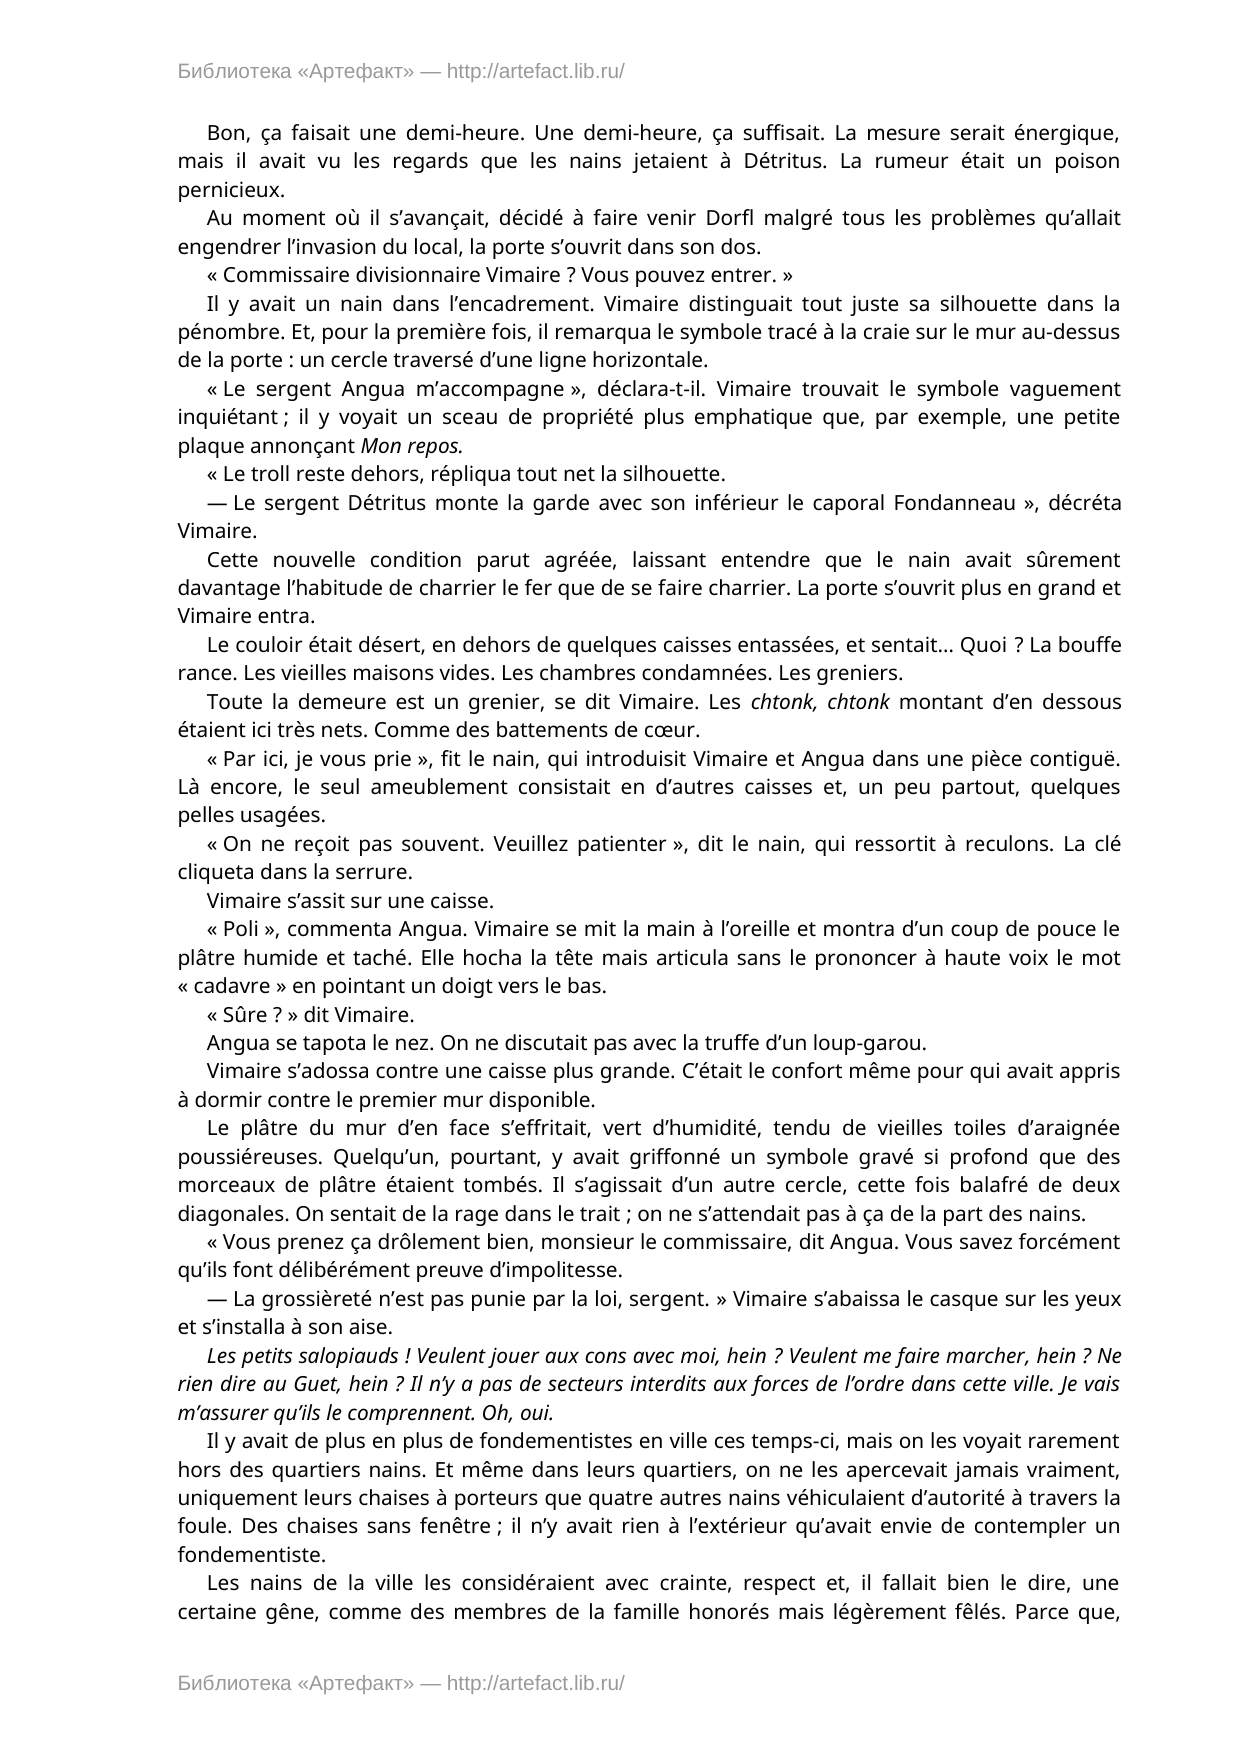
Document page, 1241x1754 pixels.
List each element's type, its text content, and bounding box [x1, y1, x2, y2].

text « Sûre ? » dit Vimaire. [177, 1000, 1122, 1028]
text Il y avait de plus en plus de fondementistes en ville ces temps-ci, mais on les voyait rarement hors des quartiers nains. Et même dans leurs quartiers, on ne les apercevait jamais vraiment, uniquement leurs chaises à porteurs que quatre autres nains véhiculaient d’autorité à travers la foule. Des chaises sans fenêtre ; il n’y avait rien à l’extérieur qu’avait envie de contempler un fondementiste. [177, 1426, 1122, 1568]
text « Commissaire divisionnaire Vimaire ? Vous pouvez entrer. » [177, 260, 1122, 289]
text Angua se tapota le nez. On ne discutait pas avec la truffe d’un loup-garou. [177, 1028, 1122, 1057]
text « Par ici, je vous prie », fit le nain, qui introduisit Vimaire et Angua dans une pièce contiguë. Là encore, le seul ameublement consistait en d’autres caisses et, un peu partout, quelques pelles usagées. [177, 744, 1122, 829]
text Les petits salopiauds ! Veulent jouer aux cons avec moi, hein ? Veulent me faire marcher, hein ? Ne rien dire au Guet, hein ? Il n’y a pas de secteurs interdits aux forces de l’ordre dans cette ville. Je vais m’assurer qu’ils le comprennent. Oh, oui. [177, 1341, 1122, 1426]
text « Le sergent Angua m’accompagne », déclara-t-il. Vimaire trouvait le symbole vaguement inquiétant ; il y voyait un sceau de propriété plus emphatique que, par exemple, une petite plaque annonçant Mon repos. [177, 374, 1122, 459]
text Le couloir était désert, en dehors de quelques caisses entassées, et sentait… Quoi ? La bouffe rance. Les vieilles maisons vides. Les chambres condamnées. Les greniers. [177, 630, 1122, 687]
text « Le troll reste dehors, répliqua tout net la silhouette. [177, 459, 1122, 488]
text Toute la demeure est un grenier, se dit Vimaire. Les chtonk, chtonk montant d’en dessous étaient ici très nets. Comme des battements de cœur. [177, 687, 1122, 744]
text — Le sergent Détritus monte la garde avec son inférieur le caporal Fondanneau », décréta Vimaire. [177, 488, 1122, 545]
text Vimaire s’assit sur une caisse. [177, 886, 1122, 914]
text — La grossièreté n’est pas punie par la loi, sergent. » Vimaire s’abaissa le casque sur les yeux et s’installa à son aise. [177, 1284, 1122, 1341]
text « On ne reçoit pas souvent. Veuillez patienter », dit le nain, qui ressortit à reculons. La clé cliqueta dans la serrure. [177, 829, 1122, 886]
text Il y avait un nain dans l’encadrement. Vimaire distinguait tout juste sa silhouette dans la pénombre. Et, pour la première fois, il remarqua le symbole tracé à la craie sur le mur au-dessus de la porte : un cercle traversé d’une ligne horizontale. [177, 289, 1122, 374]
text « Poli », commenta Angua. Vimaire se mit la main à l’oreille et montra d’un coup de pouce le plâtre humide et taché. Elle hocha la tête mais articula sans le prononcer à haute voix le mot « cadavre » en pointant un doigt vers le bas. [177, 914, 1122, 1000]
text Bon, ça faisait une demi-heure. Une demi-heure, ça suffisait. La mesure serait énergique, mais il avait vu les regards que les nains jetaient à Détritus. La rumeur était un poison pernicieux. [177, 118, 1122, 203]
text Cette nouvelle condition parut agréée, laissant entendre que le nain avait sûrement davantage l’habitude de charrier le fer que de se faire charrier. La porte s’ouvrit plus en grand et Vimaire entra. [177, 545, 1122, 630]
text « Vous prenez ça drôlement bien, monsieur le commissaire, dit Angua. Vous savez forcément qu’ils font délibérément preuve d’impolitesse. [177, 1227, 1122, 1284]
text Vimaire s’adossa contre une caisse plus grande. C’était le confort même pour qui avait appris à dormir contre le premier mur disponible. [177, 1057, 1122, 1113]
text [177, 1568, 1122, 1625]
text Le plâtre du mur d’en face s’effritait, vert d’humidité, tendu de vieilles toiles d’araignée poussiéreuses. Quelqu’un, pourtant, y avait griffonné un symbole gravé si profond que des morceaux de plâtre étaient tombés. Il s’agissait d’un autre cercle, cette fois balafré de deux diagonales. On sentait de la rage dans le trait ; on ne s’attendait pas à ça de la part des nains. [177, 1113, 1122, 1227]
text Au moment où il s’avançait, décidé à faire venir Dorfl malgré tous les problèmes qu’allait engendrer l’invasion du local, la porte s’ouvrit dans son dos. [177, 203, 1122, 260]
